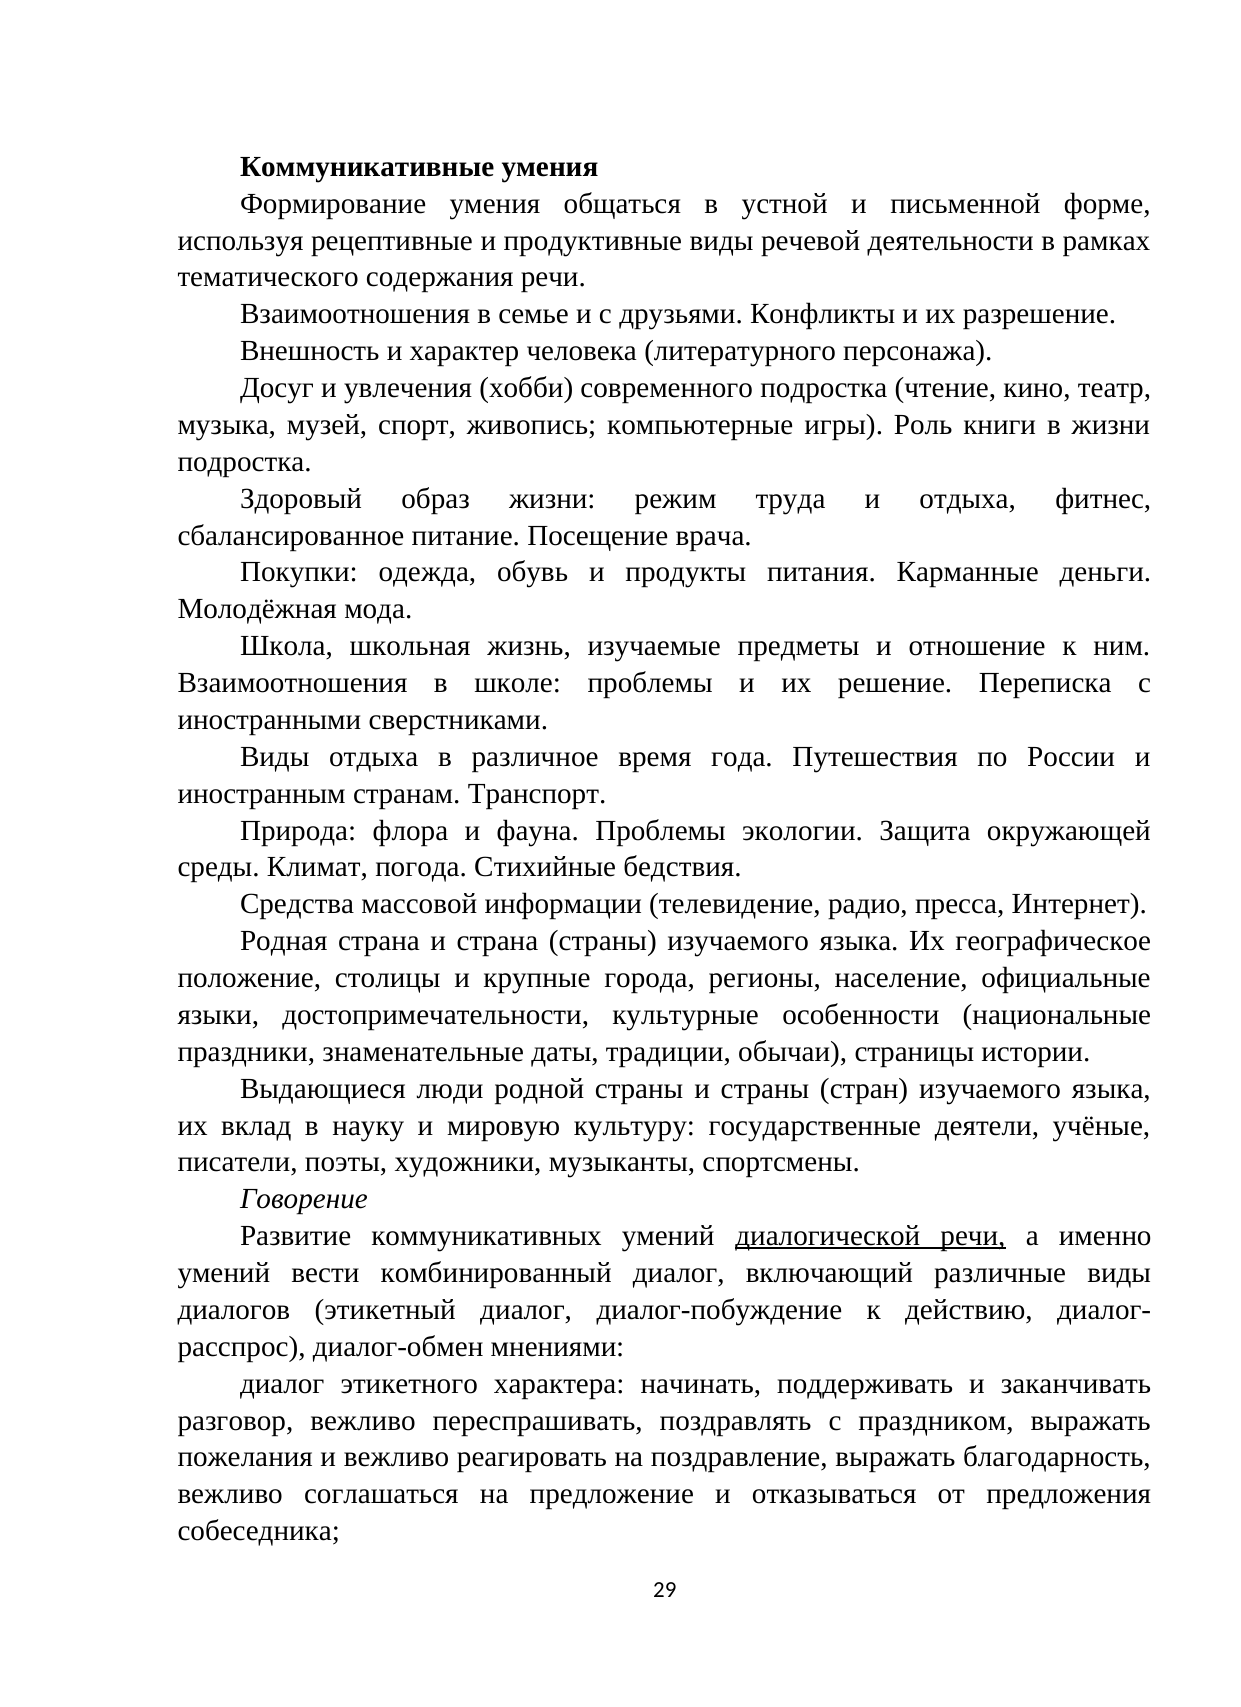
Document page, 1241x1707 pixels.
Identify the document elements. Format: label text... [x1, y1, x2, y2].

text Коммуникативные умения [177, 149, 1152, 182]
text Формирование умения общаться в устной и письменной форме, используя рецептивные и продуктивные виды речевой деятельности в рамках тематического содержания речи. [177, 186, 1152, 293]
text Досуг и увлечения (хобби) современного подростка (чтение, кино, театр, музыка, музей, спорт, живопись; компьютерные игры). Роль книги в жизни подростка. [177, 370, 1152, 477]
text Школа, школьная жизнь, изучаемые предметы и отношение к ним. Взаимоотношения в школе: проблемы и их решение. Переписка с иностранными сверстниками. [177, 628, 1152, 736]
text диалог этикетного характера: начинать, поддерживать и заканчивать разговор, вежливо переспрашивать, поздравлять с праздником, выражать пожелания и вежливо реагировать на поздравление, выражать благодарность, вежливо соглашаться на предложение и отказываться от предложения собеседника; [177, 1366, 1152, 1547]
text Природа: флора и фауна. Проблемы экологии. Защита окружающей среды. Климат, погода. Стихийные бедствия. [177, 813, 1152, 883]
text Взаимоотношения в семье и с друзьями. Конфликты и их разрешение. [177, 296, 1152, 330]
text Виды отдыха в различное время года. Путешествия по России и иностранным странам. Транспорт. [177, 739, 1152, 809]
text Покупки: одежда, обувь и продукты питания. Карманные деньги. Молодёжная мода. [177, 554, 1152, 625]
text Выдающиеся люди родной страны и страны (стран) изучаемого языка, их вклад в науку и мировую культуру: государственные деятели, учёные, писатели, поэты, художники, музыканты, спортсмены. [177, 1071, 1152, 1178]
text Средства массовой информации (телевидение, радио, пресса, Интернет). [177, 886, 1152, 920]
text Внешность и характер человека (литературного персонажа). [177, 333, 1152, 367]
text Говорение [177, 1181, 1152, 1215]
text Развитие коммуникативных умений диалогической речи, а именно умений вести комбинированный диалог, включающий различные виды диалогов (этикетный диалог, диалог-побуждение к действию, диалог-расспрос), диалог-обмен мнениями: [177, 1218, 1152, 1362]
text Родная страна и страна (страны) изучаемого языка. Их географическое положение, столицы и крупные города, регионы, население, официальные языки, достопримечательности, культурные особенности (национальные праздники, знаменательные даты, традиции, обычаи), страницы истории. [177, 923, 1152, 1067]
text Здоровый образ жизни: режим труда и отдыха, фитнес, сбалансированное питание. Посещение врача. [177, 481, 1152, 551]
